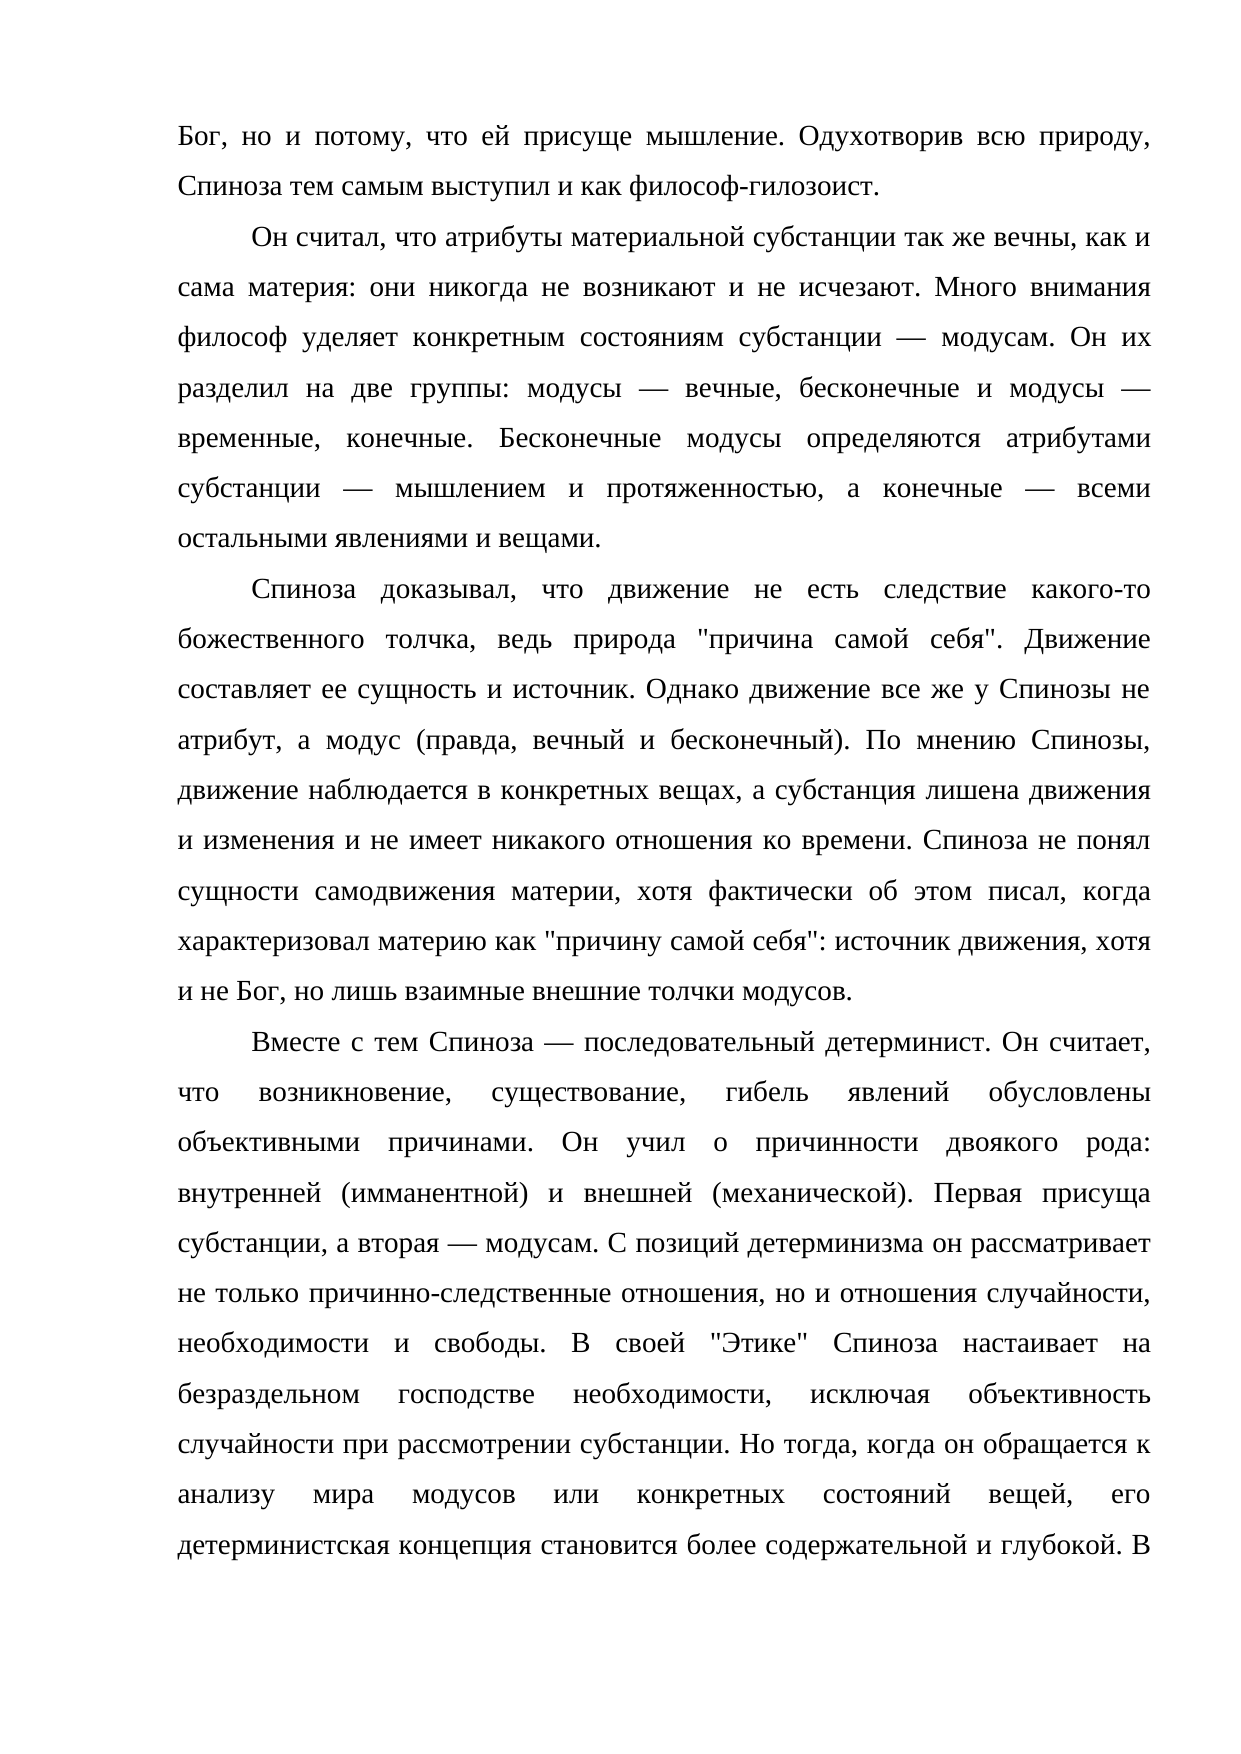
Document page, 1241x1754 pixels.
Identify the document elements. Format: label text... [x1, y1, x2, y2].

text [177, 118, 1152, 202]
text Он считал, что атрибуты материальной субстанции так же вечны, как и сама материя: они никогда не возникают и не исчезают. Много внимания философ уделяет конкретным состояниям субстанции — модусам. Он их разделил на две группы: модусы — вечные, бесконечные и модусы — временные, конечные. Бесконечные модусы определяются атрибутами субстанции — мышлением и протяженностью, а конечные — всеми остальными явлениями и вещами. [177, 219, 1152, 554]
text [177, 1024, 1152, 1560]
text Спиноза доказывал, что движение не есть следствие какого-то божественного толчка, ведь природа "причина самой себя". Движение составляет ее сущность и источник. Однако движение все же у Спинозы не атрибут, а модус (правда, вечный и бесконечный). По мнению Спинозы, движение наблюдается в конкретных вещах, а субстанция лишена движения и изменения и не имеет никакого отношения ко времени. Спиноза не понял сущности самодвижения материи, хотя фактически об этом писал, когда характеризовал материю как "причину самой себя": источник движения, хотя и не Бог, но лишь взаимные внешние толчки модусов. [177, 571, 1152, 1007]
